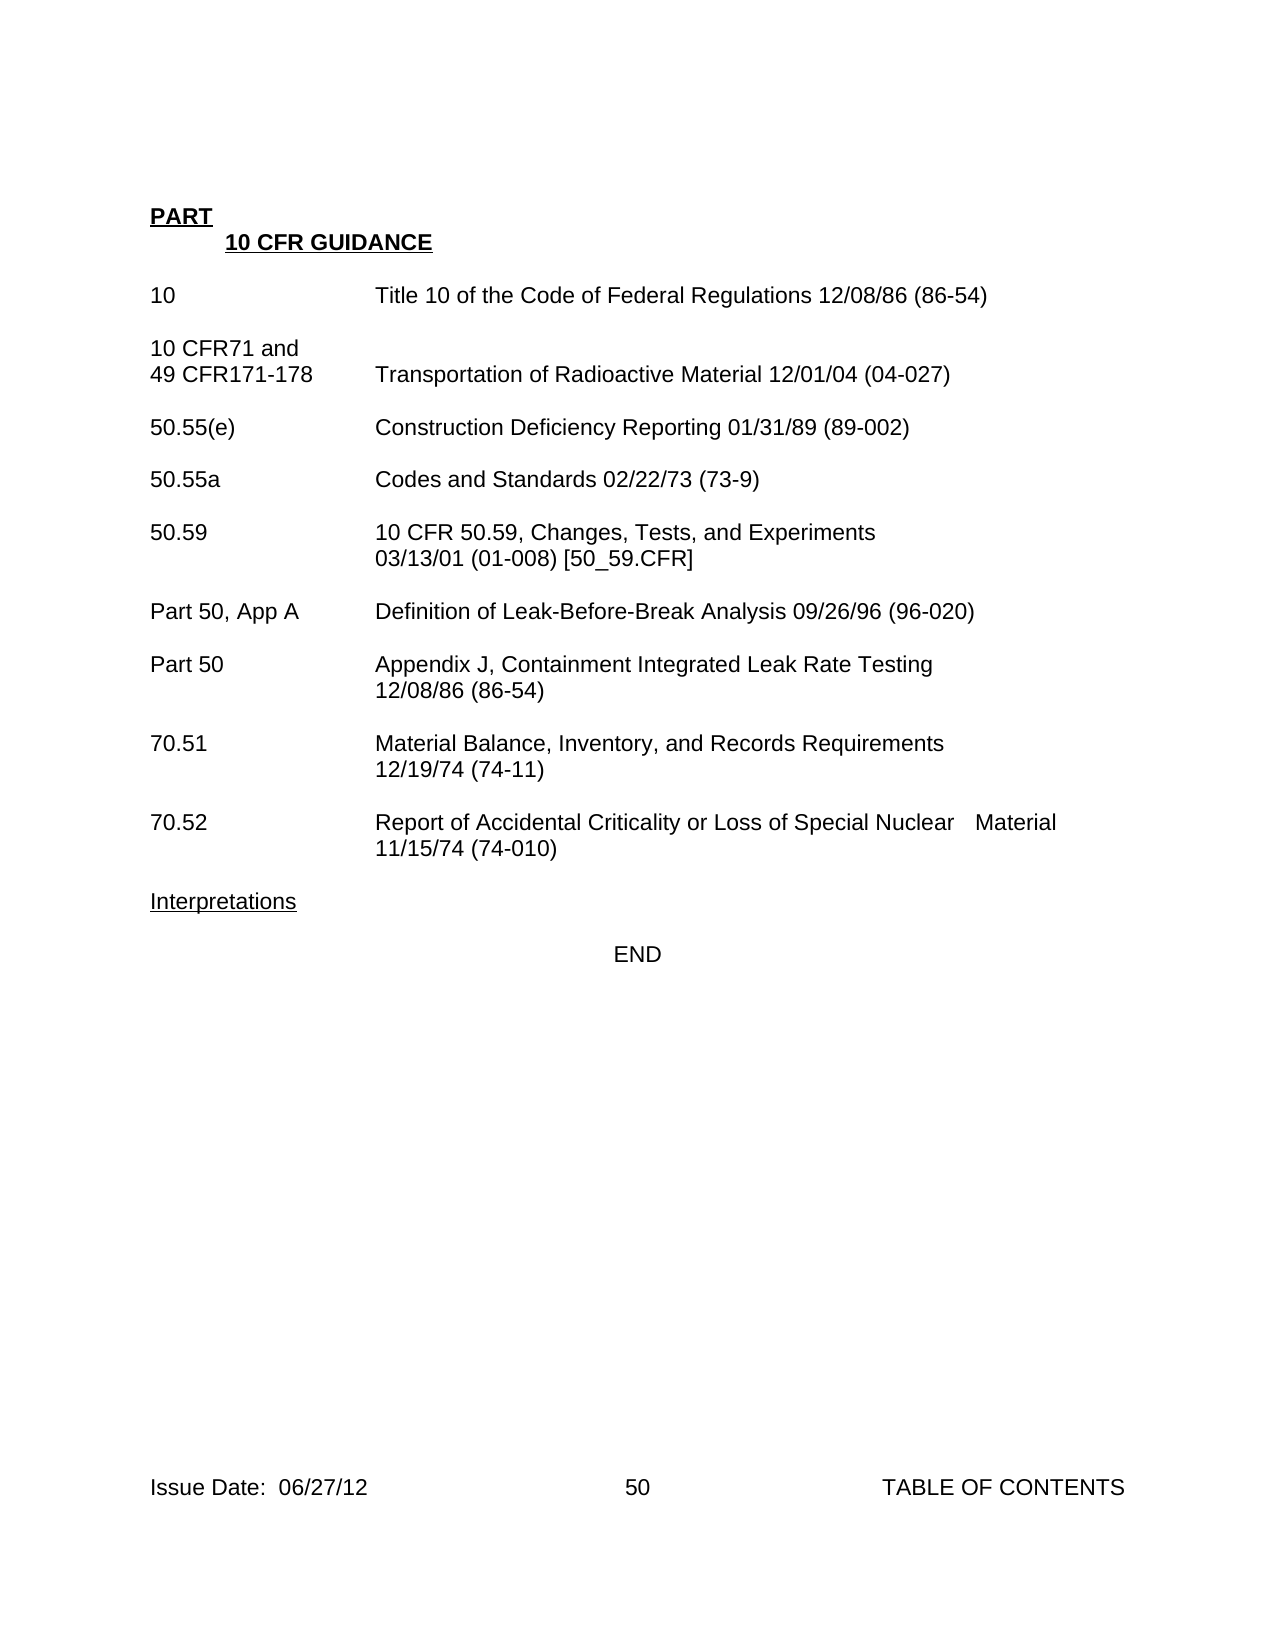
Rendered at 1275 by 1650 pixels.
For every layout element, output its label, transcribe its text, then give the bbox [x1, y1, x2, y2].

text Part 50 Appendix J, Containment Integrated Leak Rate Testing [150, 651, 1125, 677]
text 10 Title 10 of the Code of Federal Regulations 12/08/86 (86-54) [150, 282, 1125, 308]
text 50.59 10 CFR 50.59, Changes, Tests, and Experiments [150, 519, 1125, 545]
text 50.55a Codes and Standards 02/22/73 (73-9) [150, 466, 1125, 493]
text 70.51 Material Balance, Inventory, and Records Requirements [150, 730, 1125, 756]
text 10 CFR71 and [150, 334, 1125, 361]
text 03/13/01 (01-008) [50_59.CFR] [150, 545, 1125, 572]
text PART [150, 203, 1125, 229]
text END [150, 941, 1125, 967]
text 12/08/86 (86-54) [150, 677, 1125, 703]
text 70.52 Report of Accidental Criticality or Loss of Special Nuclear Material 11/15/74 (74-010) [150, 809, 1125, 862]
text Part 50, App A Definition of Leak-Before-Break Analysis 09/26/96 (96-020) [150, 598, 1125, 624]
text 50.55(e) Construction Deficiency Reporting 01/31/89 (89-002) [150, 413, 1125, 440]
text 49 CFR171-178 Transportation of Radioactive Material 12/01/04 (04-027) [150, 361, 1125, 387]
text Interpretations [150, 888, 1125, 914]
text 12/19/74 (74-11) [225, 756, 1125, 782]
text 10 CFR GUIDANCE [150, 229, 1125, 255]
